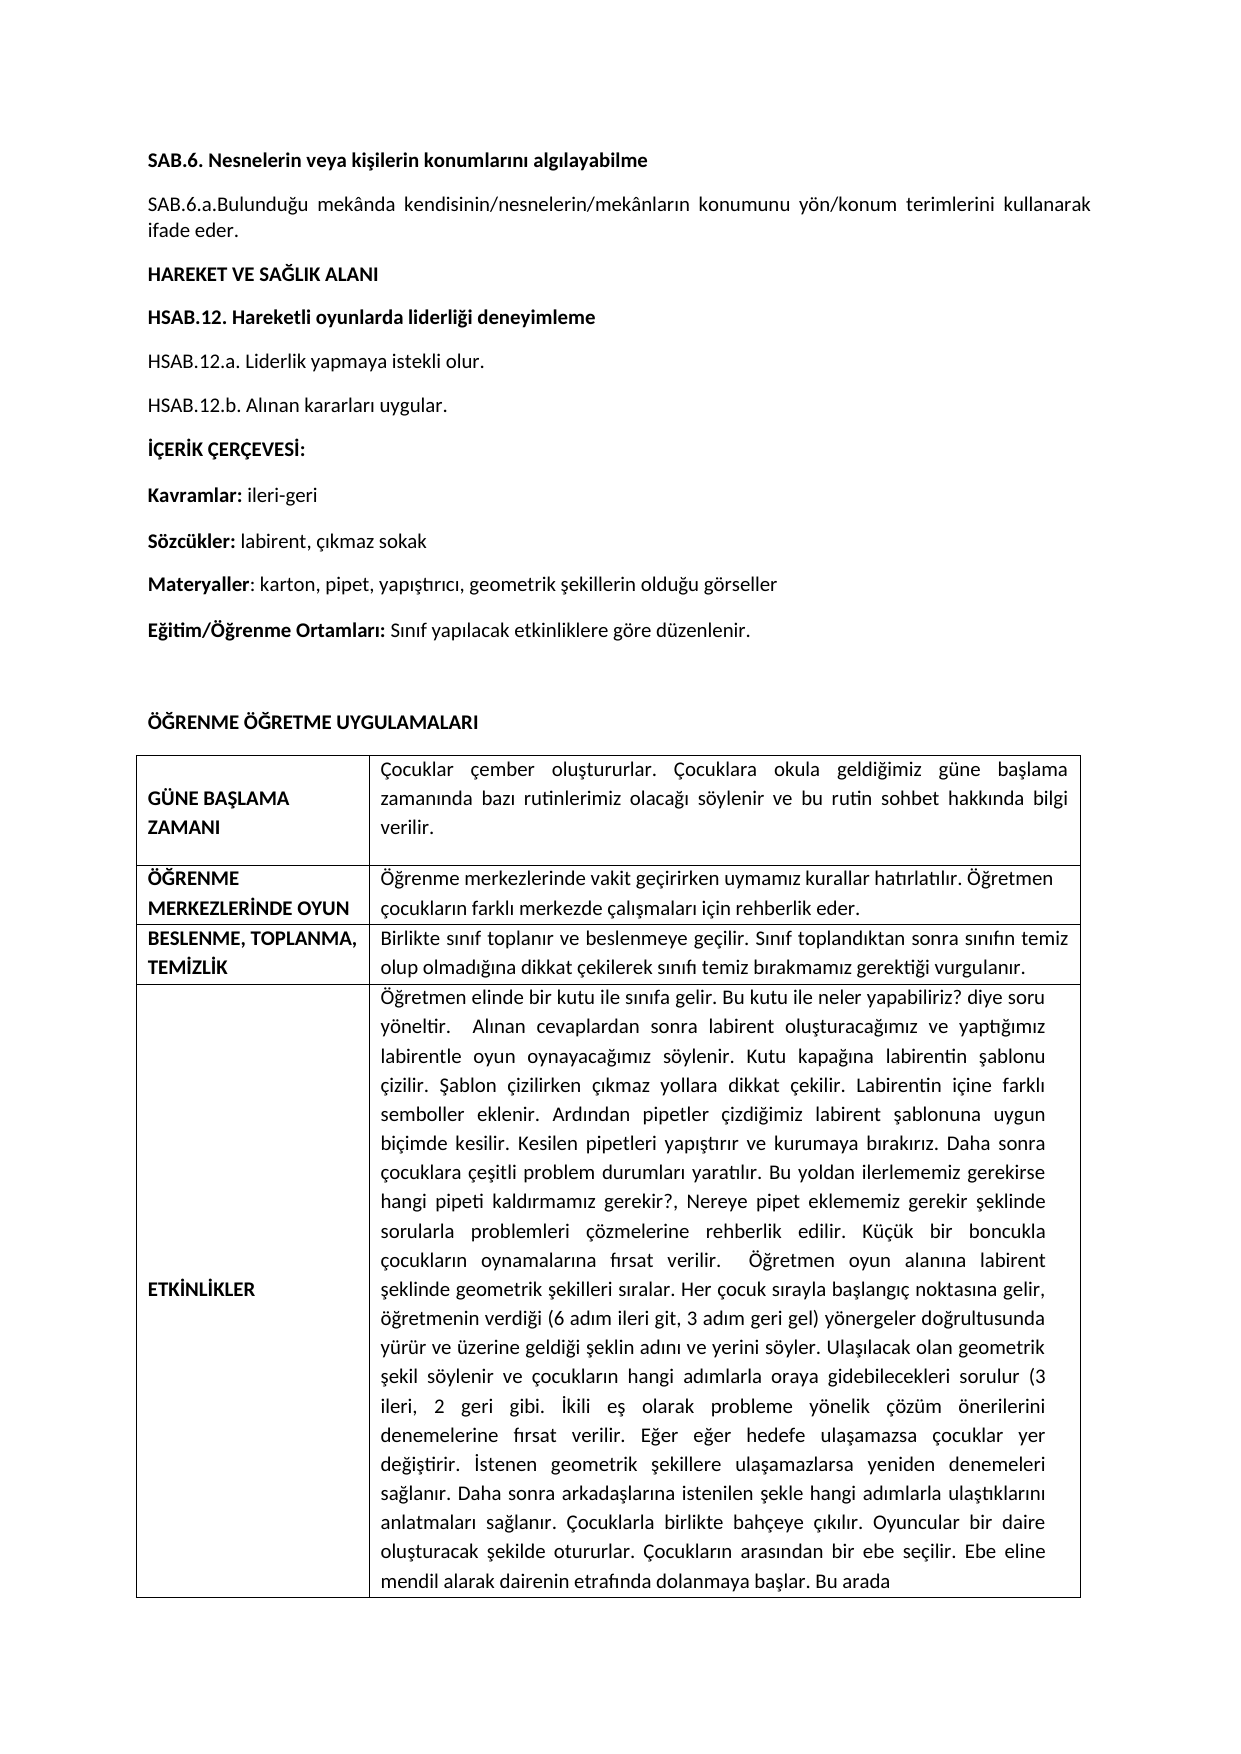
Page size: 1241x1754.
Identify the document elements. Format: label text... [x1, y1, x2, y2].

table_cell BESLENME, TOPLANMA, TEMİZLİK [137, 925, 369, 983]
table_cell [370, 985, 1080, 1597]
text SAB.6. Nesnelerin veya kişilerin konumlarını algılayabilme [148, 148, 1093, 173]
table_cell Öğrenme merkezlerinde vakit geçirirken uymamız kurallar hatırlatılır. Öğretmen çocukların farklı merkezde çalışmaları için rehberlik eder. [370, 866, 1080, 924]
text HSAB.12.b. Alınan kararları uygular. [148, 392, 1093, 418]
text Eğitim/Öğrenme Ortamları: Sınıf yapılacak etkinliklere göre düzenlenir. [148, 617, 1093, 643]
text ÖĞRENME ÖĞRETME UYGULAMALARI [148, 709, 1093, 734]
table_header Çocuklar çember oluştururlar. Çocuklara okula geldiğimiz güne başlama zamanında bazı rutinlerimiz olacağı söylenir ve bu rutin sohbet hakkında bilgi verilir. [370, 756, 1080, 864]
table_cell ÖĞRENME MERKEZLERİNDE OYUN [137, 866, 369, 924]
text Materyaller: karton, pipet, yapıştırıcı, geometrik şekillerin olduğu görseller [148, 572, 1093, 597]
text İÇERİK ÇERÇEVESİ: [148, 436, 1093, 462]
text Sözcükler: labirent, çıkmaz sokak [148, 528, 1093, 553]
text HSAB.12. Hareketli oyunlarda liderliği deneyimleme [148, 304, 1093, 330]
table_header GÜNE BAŞLAMA ZAMANI [137, 756, 369, 864]
table_cell Birlikte sınıf toplanır ve beslenmeye geçilir. Sınıf toplandıktan sonra sınıfın temiz olup olmadığına dikkat çekilerek sınıfı temiz bırakmamız gerektiği vurgulanır. [370, 925, 1080, 983]
text HAREKET VE SAĞLIK ALANI [148, 261, 1093, 286]
text Kavramlar: ileri-geri [148, 482, 1093, 508]
text HSAB.12.a. Liderlik yapmaya istekli olur. [148, 348, 1093, 374]
text SAB.6.a.Bulunduğu mekânda kendisinin/nesnelerin/mekânların konumunu yön/konum terimlerini kullanarak ifade eder. [148, 191, 1093, 243]
table_cell ETKİNLİKLER [137, 985, 369, 1597]
